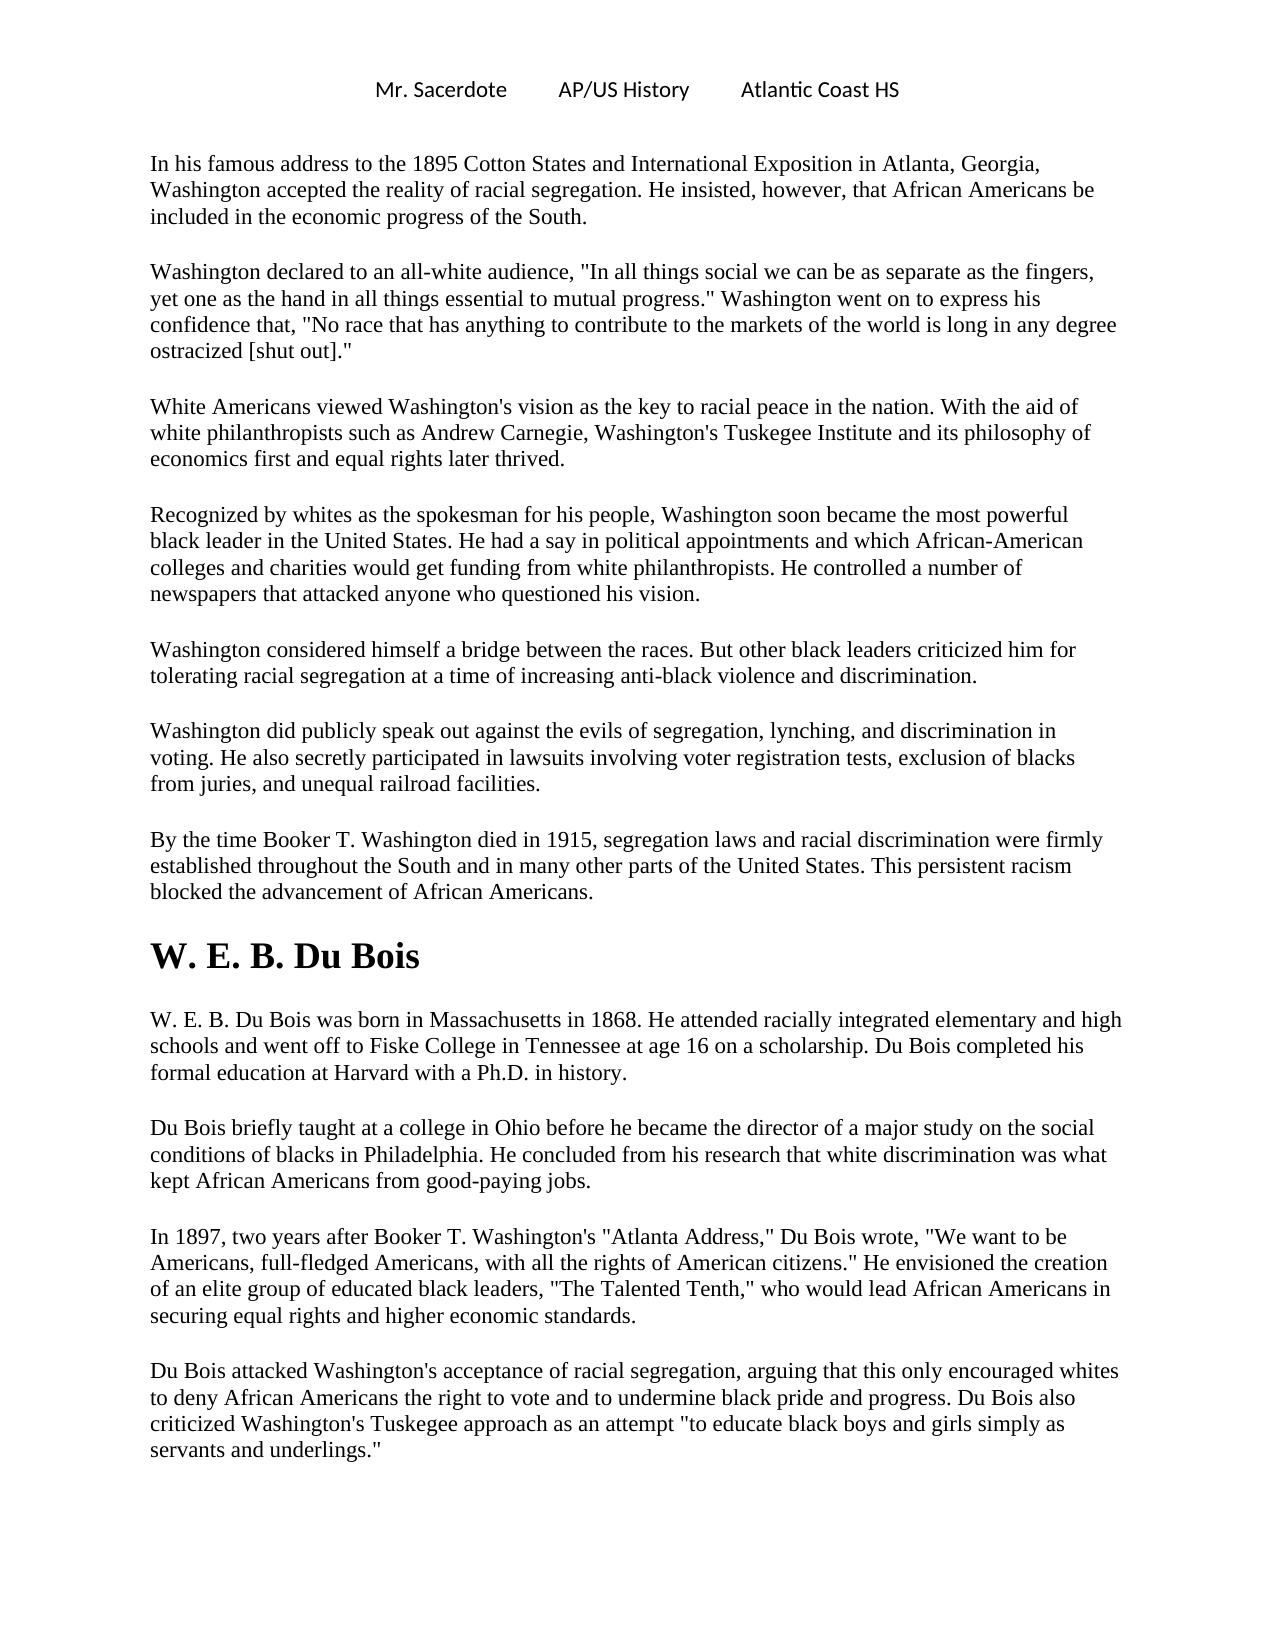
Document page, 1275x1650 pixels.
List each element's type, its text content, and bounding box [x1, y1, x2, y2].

text In his famous address to the 1895 Cotton States and International Exposition in Atlanta, Georgia, Washington accepted the reality of racial segregation. He insisted, however, that African Americans be included in the economic progress of the South. [150, 150, 1125, 229]
text Du Bois briefly taught at a college in Ohio before he became the director of a major study on the social conditions of blacks in Philadelphia. He concluded from his research that white discrimination was what kept African Americans from good-paying jobs. [150, 1114, 1125, 1193]
text Recognized by whites as the spokesman for his people, Washington soon became the most powerful black leader in the United States. He had a say in political appointments and which African-American colleges and charities would get funding from white philanthropists. He controlled a number of newspapers that attacked anyone who questioned his vision. [150, 501, 1125, 606]
text Du Bois attacked Washington's acceptance of racial segregation, arguing that this only encouraged whites to deny African Americans the right to vote and to undermine black pride and progress. Du Bois also criticized Washington's Tuskegee approach as an attempt "to educate black boys and girls simply as servants and underlings." [150, 1357, 1125, 1463]
text White Americans viewed Washington's vision as the key to racial peace in the nation. With the aid of white philanthropists such as Andrew Carnegie, Washington's Tuskegee Institute and its philosophy of economics first and equal rights later thrived. [150, 393, 1125, 472]
text In 1897, two years after Booker T. Washington's "Atlanta Address," Du Bois wrote, "We want to be Americans, full-fledged Americans, with all the rights of American citizens." He envisioned the creation of an elite group of educated black leaders, "The Talented Tenth," who would lead African Americans in securing equal rights and higher economic standards. [150, 1223, 1125, 1328]
text By the time Booker T. Washington died in 1915, segregation laws and racial discrimination were firmly established throughout the South and in many other parts of the United States. This persistent racism blocked the advancement of African Americans. [150, 826, 1125, 905]
text Washington considered himself a bridge between the races. But other black leaders criticized him for tolerating racial segregation at a time of increasing anti-black violence and discrimination. [150, 636, 1125, 688]
text W. E. B. Du Bois was born in Massachusetts in 1868. He attended racially integrated elementary and high schools and went off to Fiske College in Tennessee at age 16 on a scholarship. Du Bois completed his formal education at Harvard with a Ph.D. in history. [150, 1006, 1125, 1085]
text Washington did publicly speak out against the evils of segregation, lynching, and discrimination in voting. He also secretly participated in lawsuits involving voter registration tests, exclusion of blacks from juries, and unequal railroad facilities. [150, 717, 1125, 797]
text W. E. B. Du Bois [150, 934, 1125, 977]
text Washington declared to an all-white audience, "In all things social we can be as separate as the fingers, yet one as the hand in all things essential to mutual progress." Washington went on to express his confidence that, "No race that has anything to contribute to the markets of the world is long in any degree ostracized [shut out]." [150, 258, 1125, 364]
